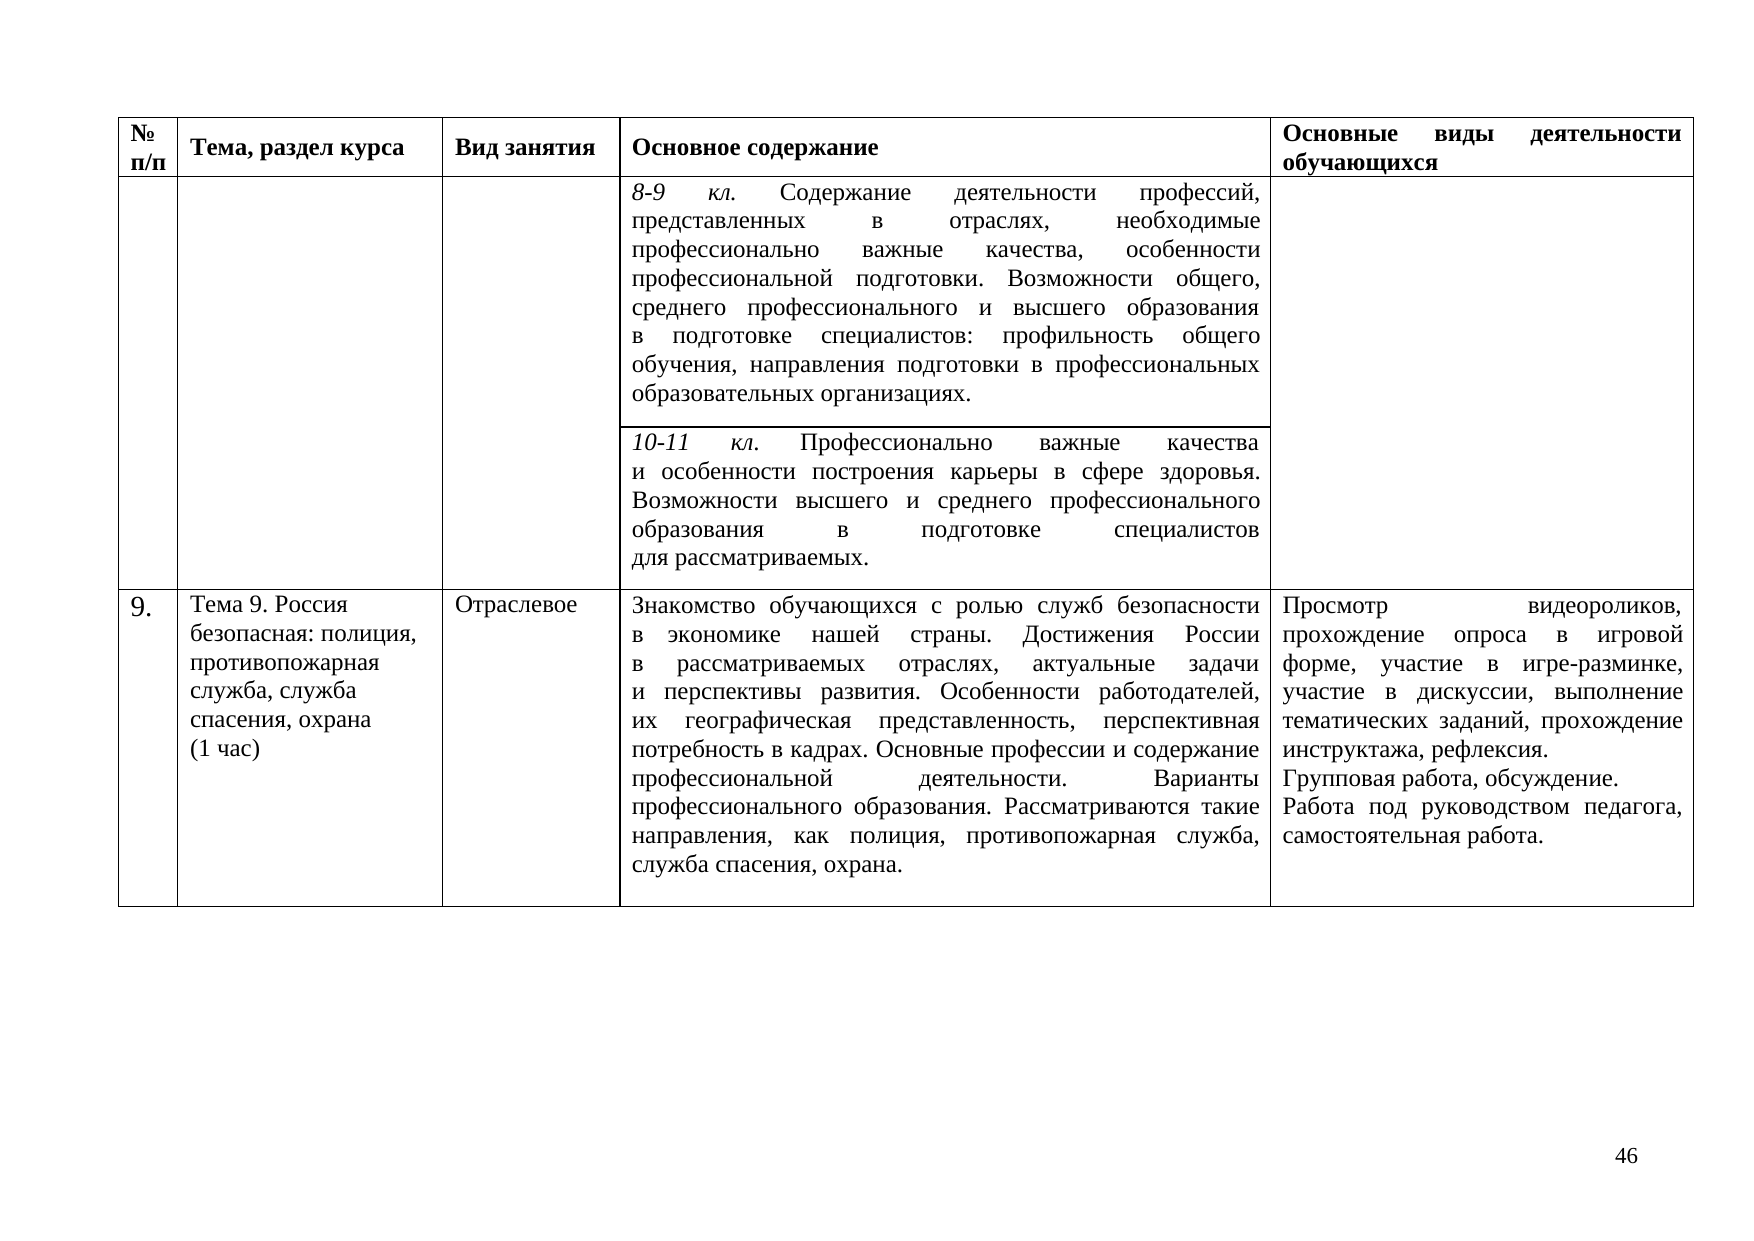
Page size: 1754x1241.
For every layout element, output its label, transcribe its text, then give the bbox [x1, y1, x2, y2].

table_cell [1271, 177, 1693, 589]
table_cell 8-9 кл. Содержание деятельности профессий, представленных в отраслях, необходимые профессионально важные качества, особенности профессиональной подготовки. Возможности общего, среднего профессионального и высшего образования в подготовке специалистов: профильность общего обучения, направления подготовки в профессиональных образовательных организациях. [621, 177, 1270, 426]
table_cell Просмотр видеороликов, прохождение опроса в игровой форме, участие в игре-разминке, участие в дискуссии, выполнение тематических заданий, прохождение инструктажа, рефлексия. Групповая работа, обсуждение. Работа под руководством педагога, самостоятельная работа. [1271, 590, 1693, 906]
table_cell Отраслевое [443, 590, 619, 906]
table_cell [119, 177, 177, 589]
table_cell [178, 177, 442, 589]
table_header Тема, раздел курса [178, 118, 442, 176]
table_header № п/п [119, 118, 177, 176]
table_cell 10-11 кл. Профессионально важные качества и особенности построения карьеры в сфере здоровья. Возможности высшего и среднего профессионального образования в подготовке специалистов для рассматриваемых. [621, 428, 1270, 589]
table_cell Тема 9. Россия безопасная: полиция, противопожарная служба, служба спасения, охрана (1 час) [178, 590, 442, 906]
table_header Основное содержание [621, 118, 1270, 176]
table_cell 9. [119, 590, 177, 906]
table_cell [443, 177, 619, 589]
table_header Вид занятия [443, 118, 619, 176]
table_header Основные виды деятельности обучающихся [1271, 118, 1693, 176]
table_cell Знакомство обучающихся с ролью служб безопасности в экономике нашей страны. Достижения России в рассматриваемых отраслях, актуальные задачи и перспективы развития. Особенности работодателей, их географическая представленность, перспективная потребность в кадрах. Основные профессии и содержание профессиональной деятельности. Варианты профессионального образования. Рассматриваются такие направления, как полиция, противопожарная служба, служба спасения, охрана. [621, 590, 1270, 906]
